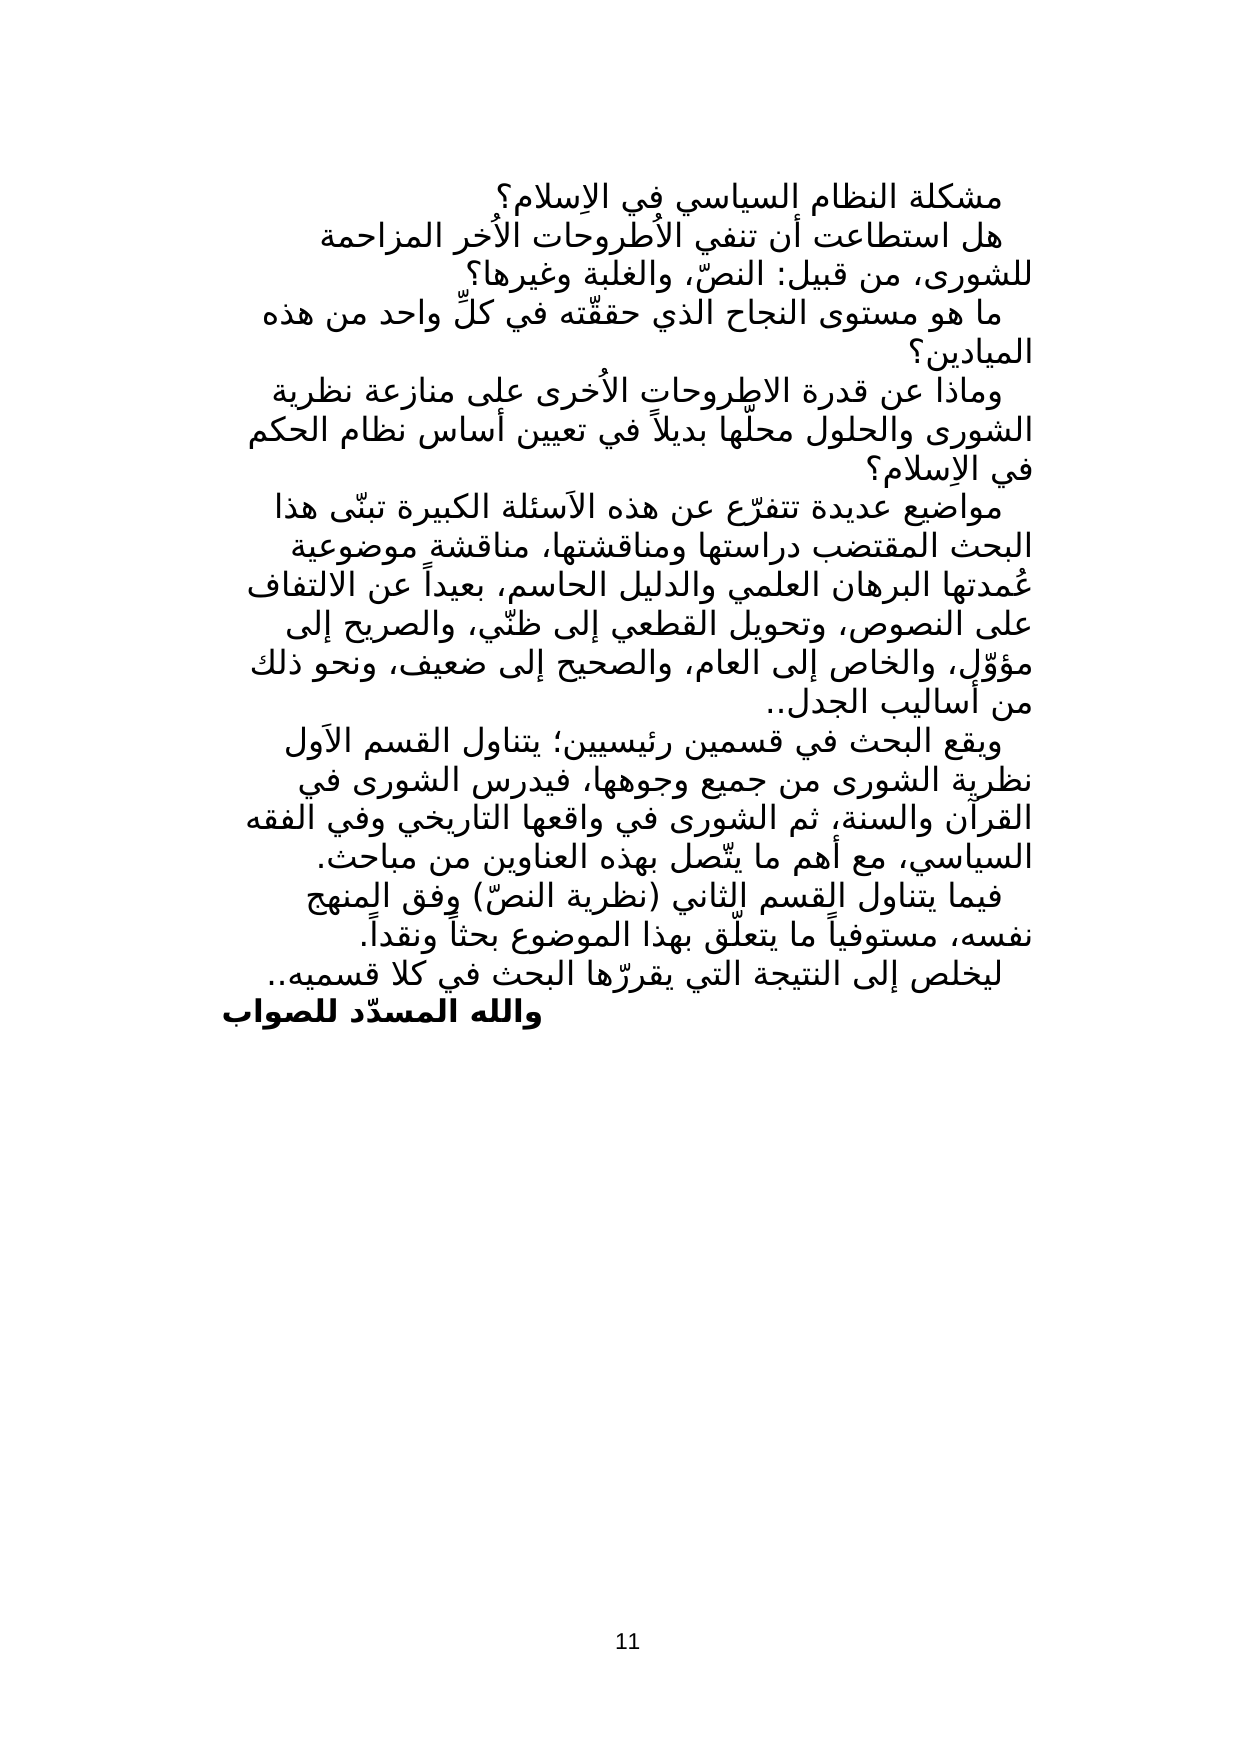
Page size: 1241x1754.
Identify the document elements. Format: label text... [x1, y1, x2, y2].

text ما هو مستوى النجاح الذي حققّته في كلِّ واحد من هذه الميادين؟ [222, 294, 1033, 371]
text فيما يتناول القسم الثاني (نظرية النصّ) وفق المنهج نفسه، مستوفياً ما يتعلّق بهذا الموضوع بحثاً ونقداً. [222, 877, 1033, 954]
text هل استطاعت أن تنفي الاُطروحات الاُخر المزاحمة للشورى، من قبيل: النصّ، والغلبة وغيرها؟ [222, 216, 1033, 294]
text ليخلص إلى النتيجة التي يقررّها البحث في كلا قسميه.. [222, 954, 1033, 993]
text والله المسدّد للصواب [222, 993, 1033, 1029]
text مواضيع عديدة تتفرّع عن هذه الاَسئلة الكبيرة تبنّى هذا البحث المقتضب دراستها ومناقشتها، مناقشة موضوعية عُمدتها البرهان العلمي والدليل الحاسم، بعيداً عن الالتفاف على النصوص، وتحويل القطعي إلى ظنّي، والصريح إلى مؤوّل، والخاص إلى العام، والصحيح إلى ضعيف، ونحو ذلك من أساليب الجدل.. [222, 488, 1033, 721]
text مشكلة النظام السياسي في الاِسلام؟ [222, 177, 1033, 216]
text ويقع البحث في قسمين رئيسيين؛ يتناول القسم الاَول نظرية الشورى من جميع وجوهها، فيدرس الشورى في القرآن والسنة، ثم الشورى في واقعها التاريخي وفي الفقه السياسي، مع أهم ما يتّصل بهذه العناوين من مباحث. [222, 721, 1033, 877]
text وماذا عن قدرة الاطروحات الاُخرى على منازعة نظرية الشورى والحلول محلّها بديلاً في تعيين أساس نظام الحكم في الاِسلام؟ [222, 371, 1033, 488]
